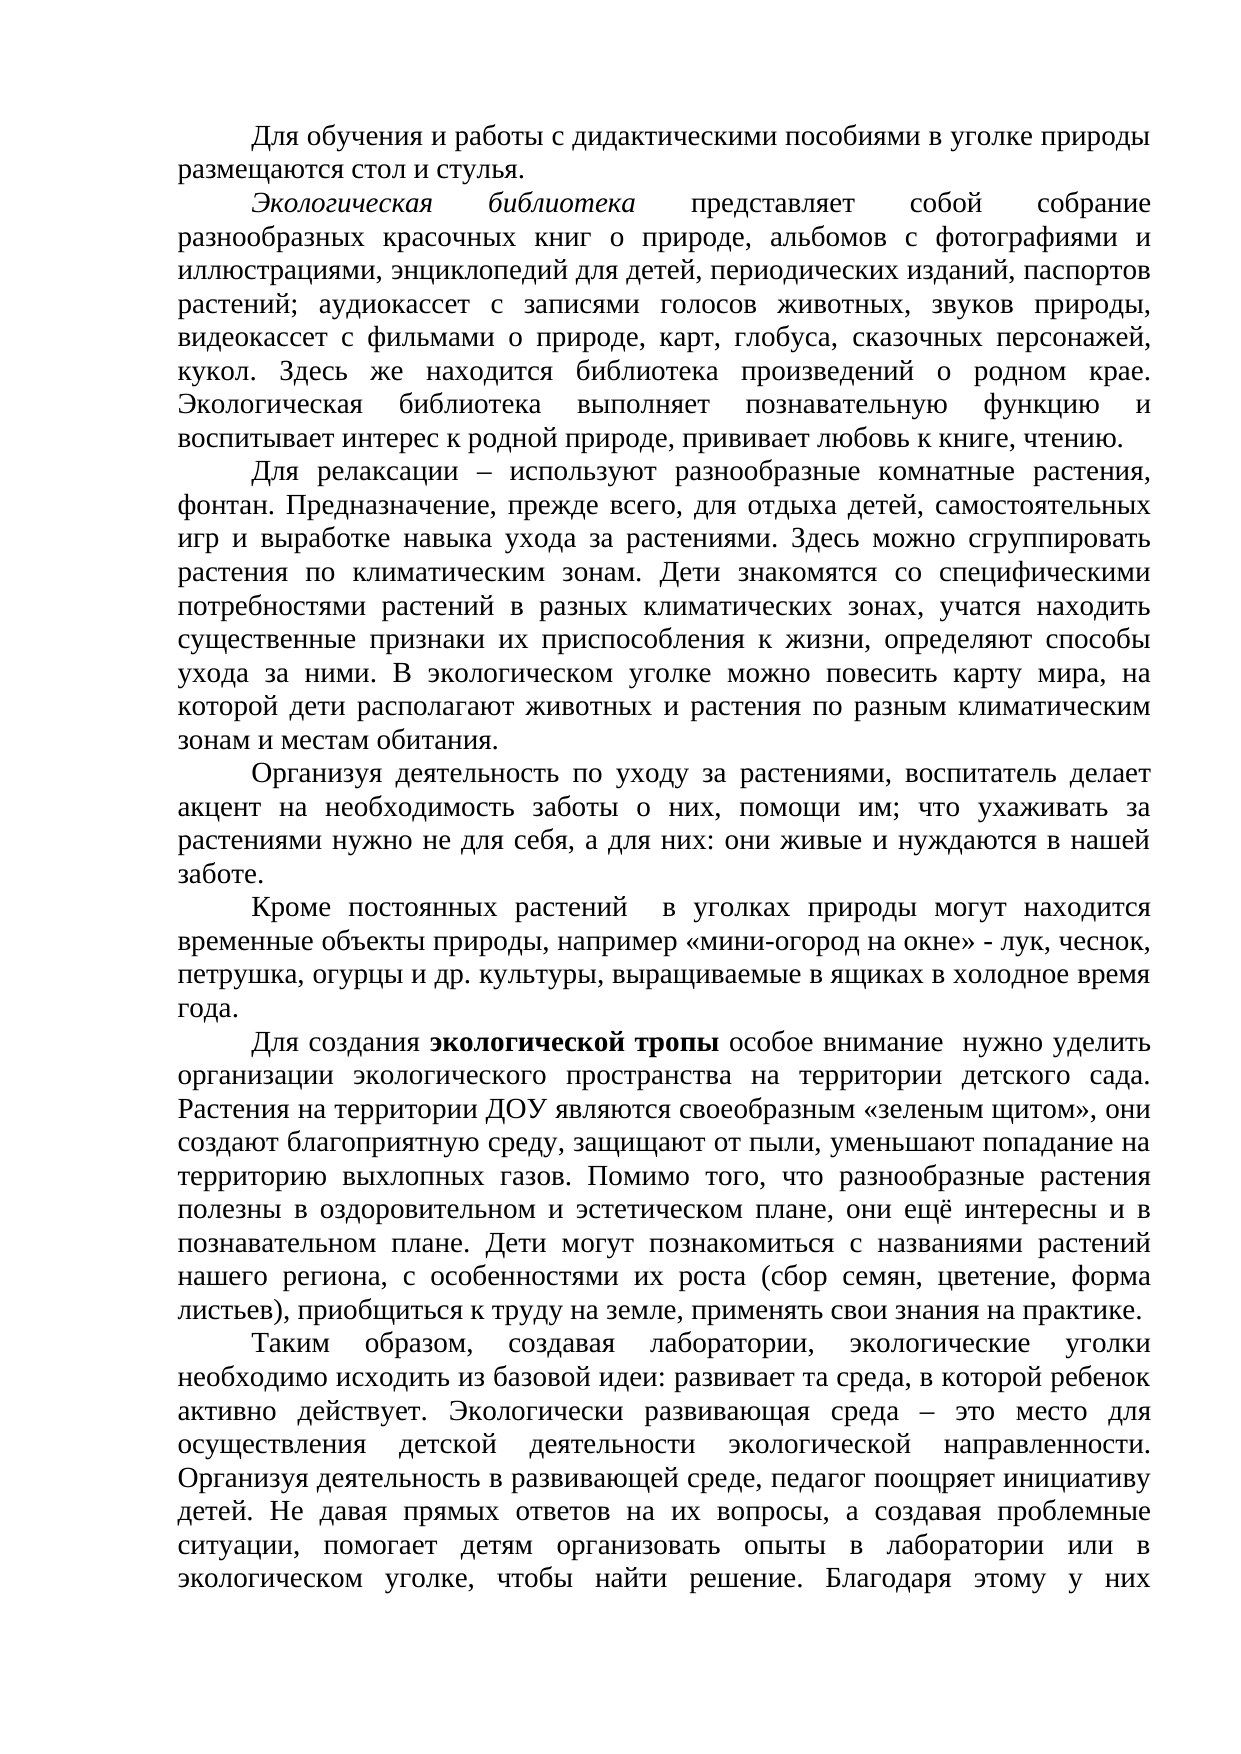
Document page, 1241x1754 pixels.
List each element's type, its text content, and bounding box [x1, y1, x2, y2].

text Кроме постоянных растений в уголках природы могут находится временные объекты природы, например «мини-огород на окне» - лук, чеснок, петрушка, огурцы и др. культуры, выращиваемые в ящиках в холодное время года. [177, 889, 1152, 1024]
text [177, 1326, 1152, 1594]
text Для обучения и работы с дидактическими пособиями в уголке природы размещаются стол и стулья. [177, 118, 1152, 185]
text Организуя деятельность по уходу за растениями, воспитатель делает акцент на необходимость заботы о них, помощи им; что ухаживать за растениями нужно не для себя, а для них: они живые и нуждаются в нашей заботе. [177, 755, 1152, 889]
text Экологическая библиотека представляет собой собрание разнообразных красочных книг о природе, альбомов с фотографиями и иллюстрациями, энциклопедий для детей, периодических изданий, паспортов растений; аудиокассет с записями голосов животных, звуков природы, видеокассет с фильмами о природе, карт, глобуса, сказочных персонажей, кукол. Здесь же находится библиотека произведений о родном крае. Экологическая библиотека выполняет познавательную функцию и воспитывает интерес к родной природе, прививает любовь к книге, чтению. [177, 185, 1152, 453]
text Для релаксации – используют разнообразные комнатные растения, фонтан. Предназначение, прежде всего, для отдыха детей, самостоятельных игр и выработке навыка ухода за растениями. Здесь можно сгруппировать растения по климатическим зонам. Дети знакомятся со специфическими потребностями растений в разных климатических зонах, учатся находить существенные признаки их приспособления к жизни, определяют способы ухода за ними. В экологическом уголке можно повесить карту мира, на которой дети располагают животных и растения по разным климатическим зонам и местам обитания. [177, 453, 1152, 755]
text Для создания экологической тропы особое внимание нужно уделить организации экологического пространства на территории детского сада. Растения на территории ДОУ являются своеобразным «зеленым щитом», они создают благоприятную среду, защищают от пыли, уменьшают попадание на территорию выхлопных газов. Помимо того, что разнообразные растения полезны в оздоровительном и эстетическом плане, они ещё интересны и в познавательном плане. Дети могут познакомиться с названиями растений нашего региона, с особенностями их роста (сбор семян, цветение, форма листьев), приобщиться к труду на земле, применять свои знания на практике. [177, 1024, 1152, 1326]
